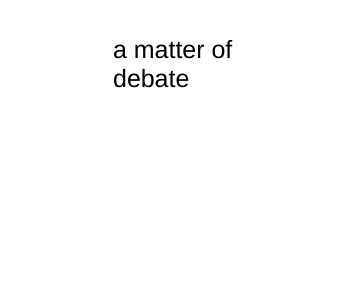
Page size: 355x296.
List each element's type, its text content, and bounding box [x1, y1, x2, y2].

text a matter of debate [113, 35, 242, 93]
